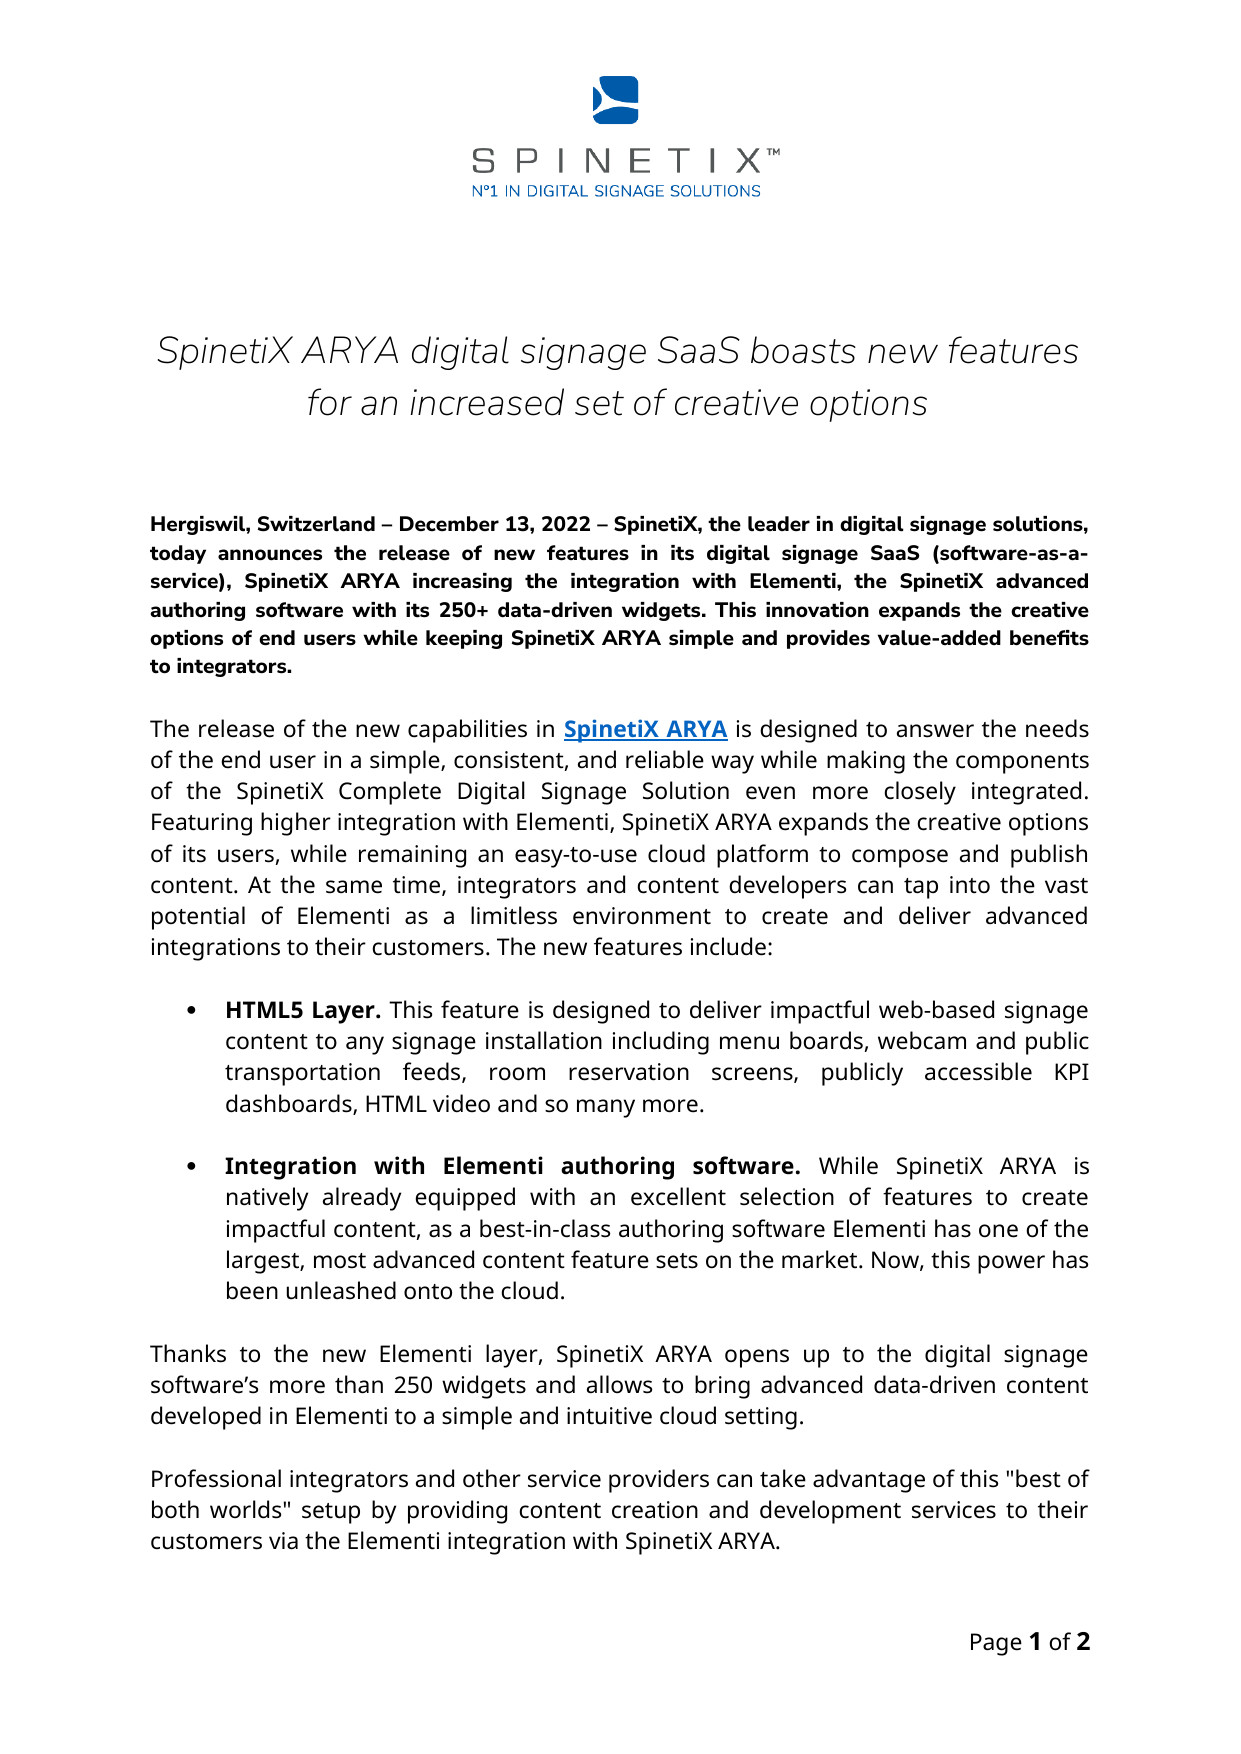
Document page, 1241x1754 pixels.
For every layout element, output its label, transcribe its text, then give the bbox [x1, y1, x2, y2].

text Thanks to the new Elementi layer, SpinetiX ARYA opens up to the digital signage software’s more than 250 widgets and allows to bring advanced data-driven content developed in Elementi to a simple and intuitive cloud setting. [150, 1337, 1090, 1431]
list Integration with Elementi authoring software. While SpinetiX ARYA is natively already equipped with an excellent selection of features to create impactful content, as a best-in-class authoring software Elementi has one of the largest, most advanced content feature sets on the market. Now, this power has been unleashed onto the cloud. [187, 1150, 1090, 1306]
text Hergiswil, Switzerland – December 13, 2022 – SpinetiX, the leader in digital signage solutions, today announces the release of new features in its digital signage SaaS (software-as-a-service), SpinetiX ARYA increasing the integration with Elementi, the SpinetiX advanced authoring software with its 250+ data-driven widgets. This innovation expands the creative options of end users while keeping SpinetiX ARYA simple and provides value-added benefits to integrators. [150, 511, 1090, 681]
text SpinetiX ARYA digital signage SaaS boasts new features for an increased set of creative options [150, 326, 1090, 428]
text The release of the new capabilities in SpinetiX ARYA is designed to answer the needs of the end user in a simple, consistent, and reliable way while making the components of the SpinetiX Complete Digital Signage Solution even more closely integrated. Featuring higher integration with Elementi, SpinetiX ARYA expands the creative options of its users, while remaining an easy-to-use cloud platform to compose and publish content. At the same time, integrators and content developers can tap into the vast potential of Elementi as a limitless environment to create and deliver advanced integrations to their customers. The new features include: [150, 712, 1090, 962]
picture [448, 52, 792, 221]
text Professional integrators and other service providers can take advantage of this "best of both worlds" setup by providing content creation and development services to their customers via the Elementi integration with SpinetiX ARYA. [150, 1462, 1090, 1556]
list HTML5 Layer. This feature is designed to deliver impactful web-based signage content to any signage installation including menu boards, webcam and public transportation feeds, room reservation screens, publicly accessible KPI dashboards, HTML video and so many more. [187, 994, 1090, 1119]
